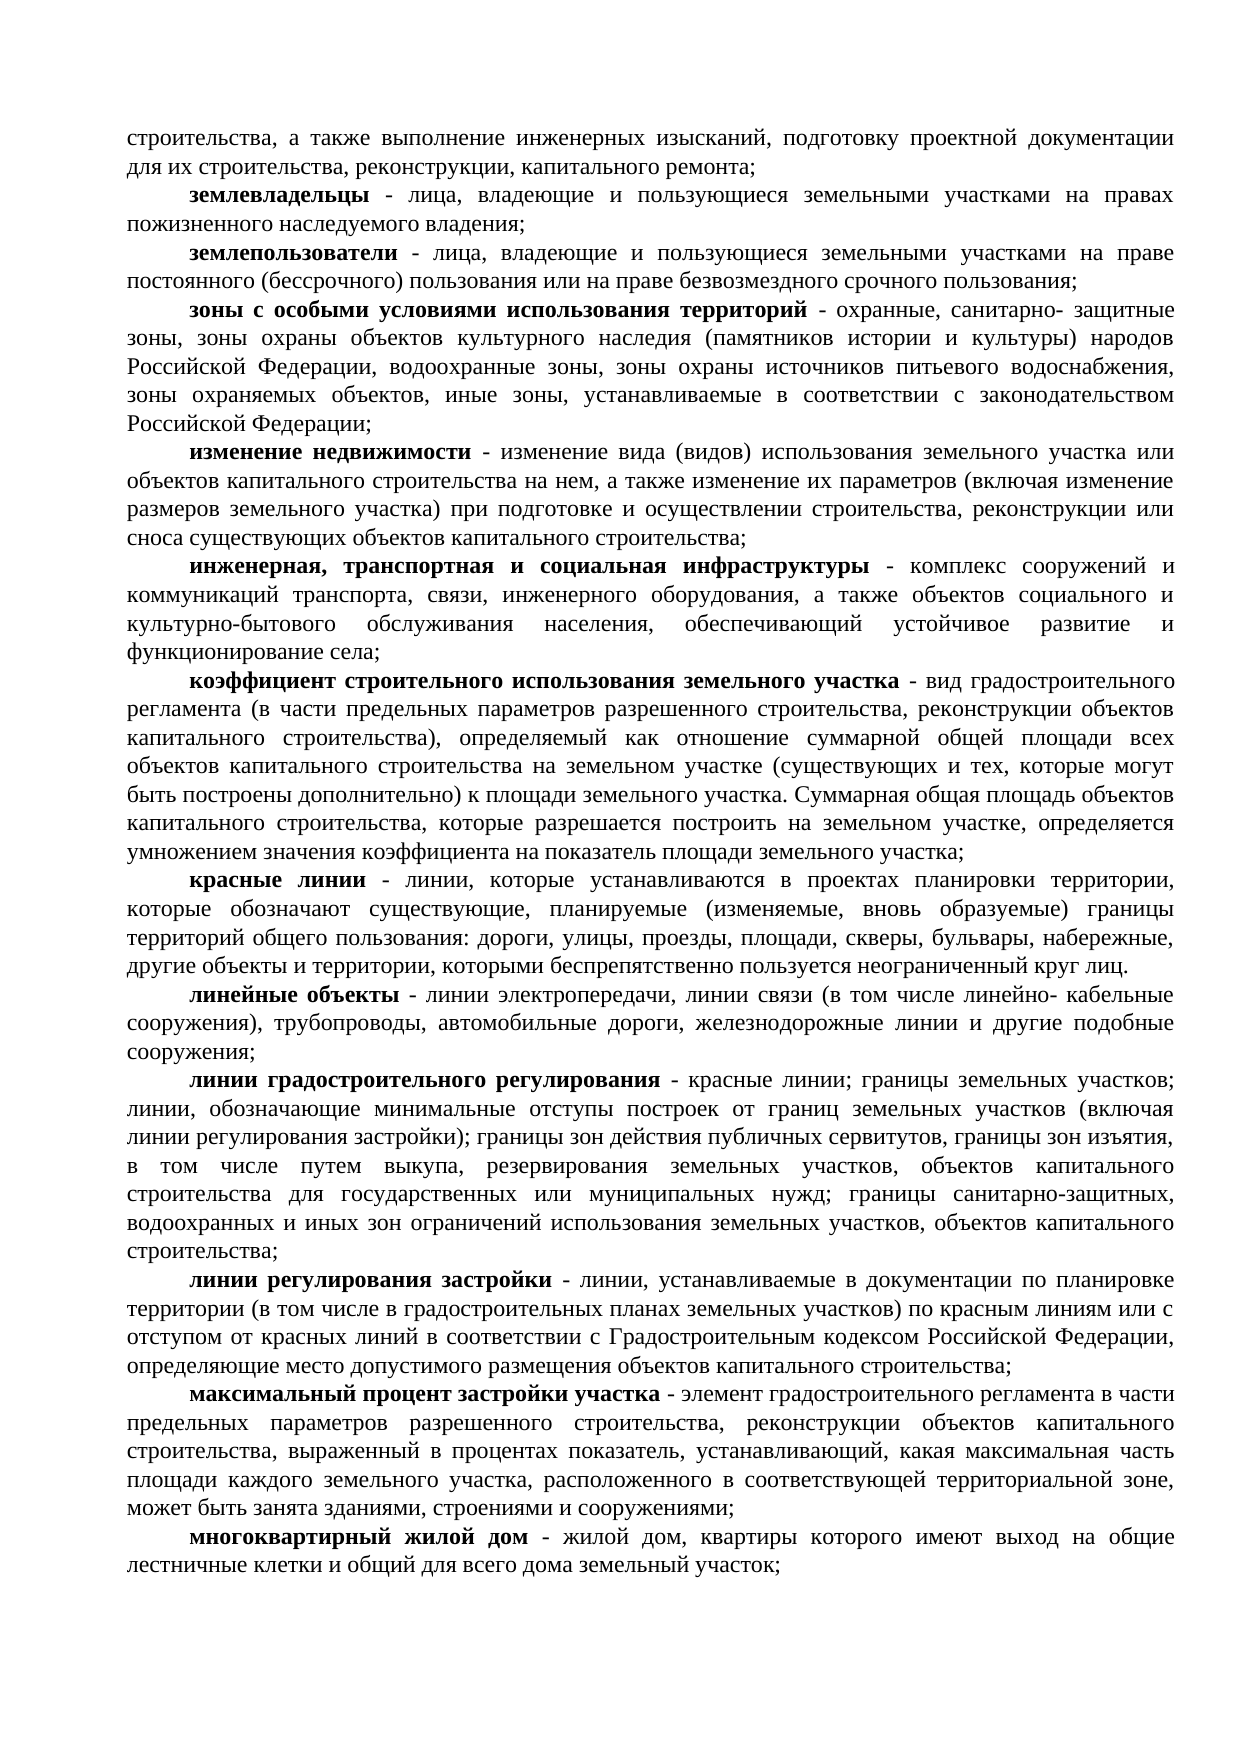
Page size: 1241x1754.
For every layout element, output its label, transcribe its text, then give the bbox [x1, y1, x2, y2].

text землевладельцы - лица, владеющие и пользующиеся земельными участками на правах пожизненного наследуемого владения; [127, 180, 1176, 237]
text многоквартирный жилой дом - жилой дом, квартиры которого имеют выход на общие лестничные клетки и общий для всего дома земельный участок; [127, 1521, 1176, 1578]
text линии регулирования застройки - линии, устанавливаемые в документации по планировке территории (в том числе в градостроительных планах земельных участков) по красным линиям или с отступом от красных линий в соответствии с Градостроительным кодексом Российской Федерации, определяющие место допустимого размещения объектов капитального строительства; [127, 1264, 1176, 1379]
text максимальный процент застройки участка - элемент градостроительного регламента в части предельных параметров разрешенного строительства, реконструкции объектов капитального строительства, выраженный в процентах показатель, устанавливающий, какая максимальная часть площади каждого земельного участка, расположенного в соответствующей территориальной зоне, может быть занята зданиями, строениями и сооружениями; [127, 1379, 1176, 1521]
text инженерная, транспортная и социальная инфраструктуры - комплекс сооружений и коммуникаций транспорта, связи, инженерного оборудования, а также объектов социального и культурно-бытового обслуживания населения, обеспечивающий устойчивое развитие и функционирование села; [127, 551, 1176, 665]
text линейные объекты - линии электропередачи, линии связи (в том числе линейно- кабельные сооружения), трубопроводы, автомобильные дороги, железнодорожные линии и другие подобные сооружения; [127, 979, 1176, 1065]
text землепользователи - лица, владеющие и пользующиеся земельными участками на праве постоянного (бессрочного) пользования или на праве безвозмездного срочного пользования; [127, 237, 1176, 294]
text зоны с особыми условиями использования территорий - охранные, санитарно- защитные зоны, зоны охраны объектов культурного наследия (памятников истории и культуры) народов Российской Федерации, водоохранные зоны, зоны охраны источников питьевого водоснабжения, зоны охраняемых объектов, иные зоны, устанавливаемые в соответствии с законодательством Российской Федерации; [127, 294, 1176, 437]
text коэффициент строительного использования земельного участка - вид градостроительного регламента (в части предельных параметров разрешенного строительства, реконструкции объектов капитального строительства), определяемый как отношение суммарной общей площади всех объектов капитального строительства на земельном участке (существующих и тех, которые могут быть построены дополнительно) к площади земельного участка. Суммарная общая площадь объектов капитального строительства, которые разрешается построить на земельном участке, определяется умножением значения коэффициента на показатель площади земельного участка; [127, 665, 1176, 865]
text красные линии - линии, которые устанавливаются в проектах планировки территории, которые обозначают существующие, планируемые (изменяемые, вновь образуемые) границы территорий общего пользования: дороги, улицы, проезды, площади, скверы, бульвары, набережные, другие объекты и территории, которыми беспрепятственно пользуется неограниченный круг лиц. [127, 865, 1176, 979]
text линии градостроительного регулирования - красные линии; границы земельных участков; линии, обозначающие минимальные отступы построек от границ земельных участков (включая линии регулирования застройки); границы зон действия публичных сервитутов, границы зон изъятия, в том числе путем выкупа, резервирования земельных участков, объектов капитального строительства для государственных или муниципальных нужд; границы санитарно-защитных, водоохранных и иных зон ограничений использования земельных участков, объектов капитального строительства; [127, 1065, 1176, 1264]
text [127, 123, 1176, 180]
text изменение недвижимости - изменение вида (видов) использования земельного участка или объектов капитального строительства на нем, а также изменение их параметров (включая изменение размеров земельного участка) при подготовке и осуществлении строительства, реконструкции или сноса существующих объектов капитального строительства; [127, 437, 1176, 551]
